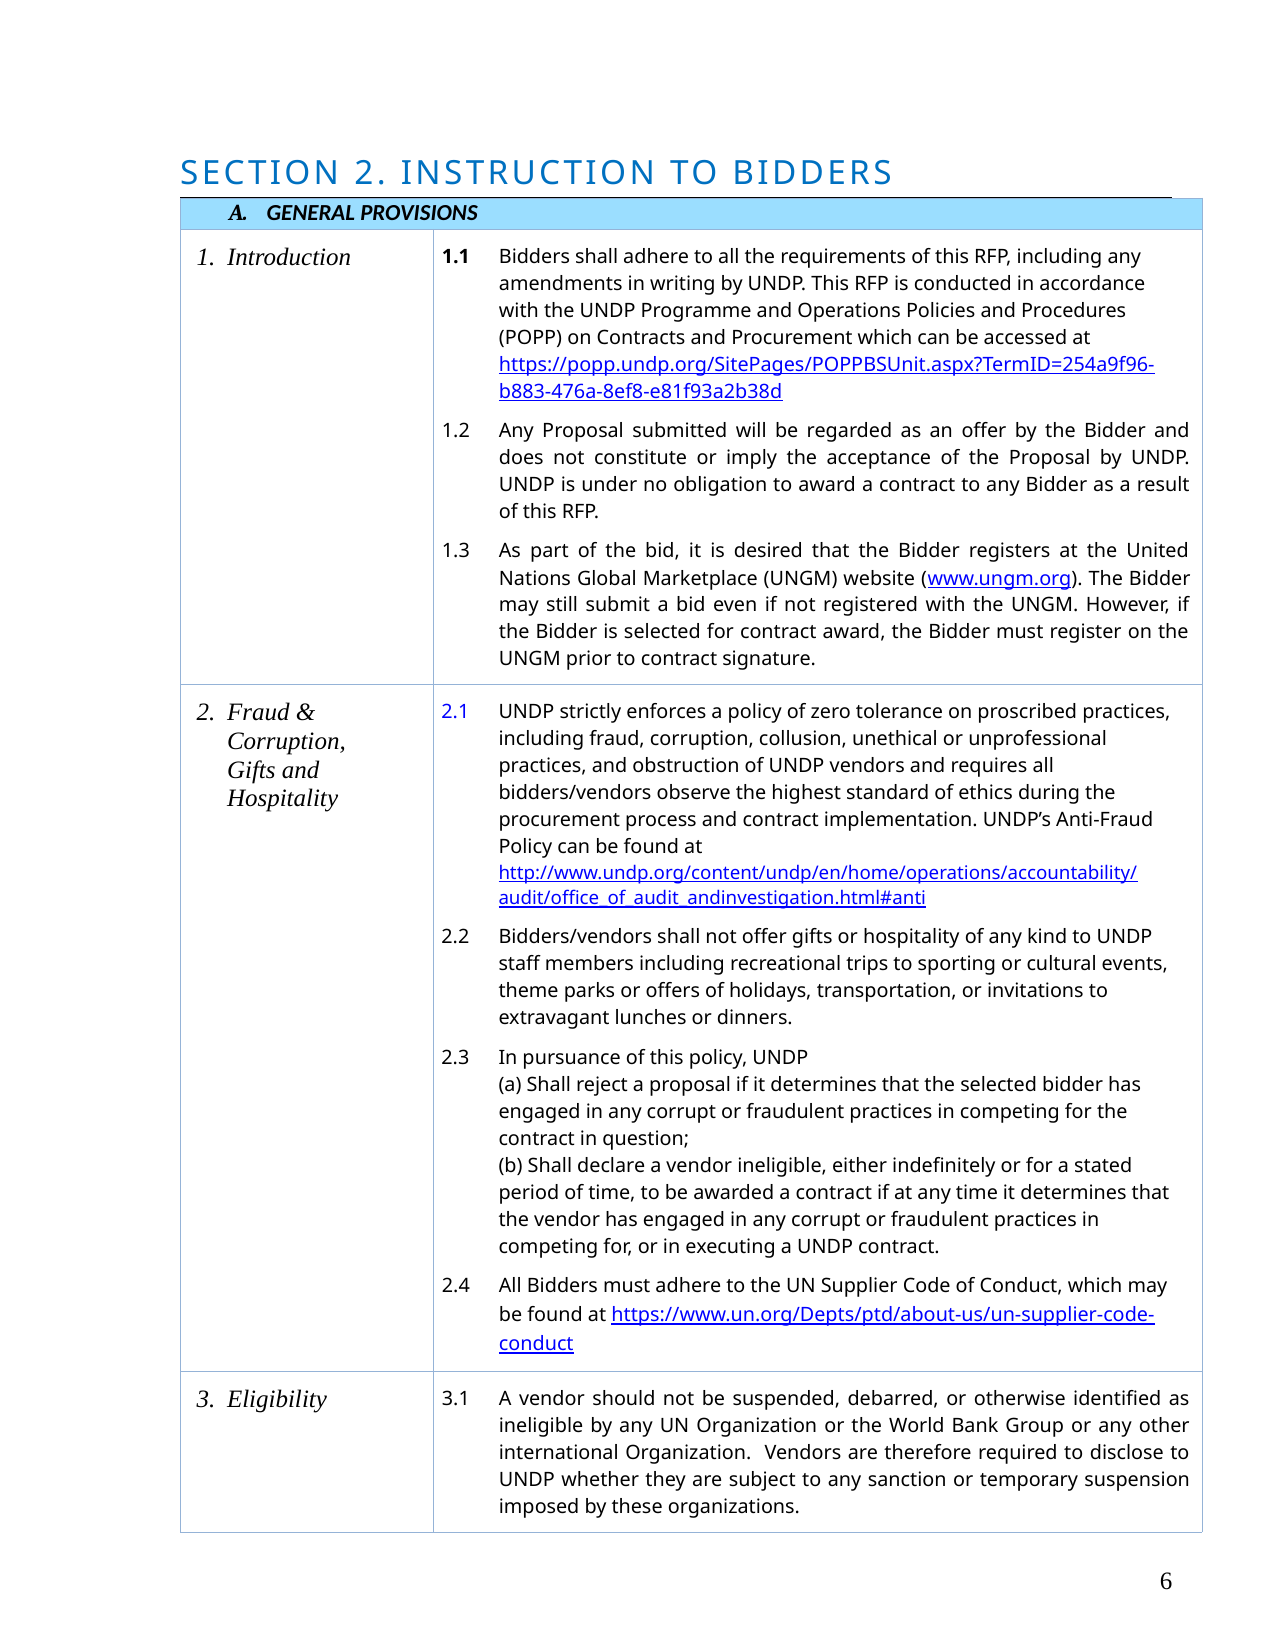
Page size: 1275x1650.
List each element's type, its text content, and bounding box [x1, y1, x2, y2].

table_cell Introduction [181, 230, 433, 684]
subtitle Section 2. Instruction to Bidders [180, 149, 1172, 197]
table_cell Fraud & Corruption, Gifts and Hospitality [181, 685, 433, 1371]
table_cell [434, 1372, 1202, 1531]
table_cell UNDP strictly enforces a policy of zero tolerance on proscribed practices, including fraud, corruption, collusion, unethical or unprofessional practices, and obstruction of UNDP vendors and requires all bidders/vendors observe the highest standard of ethics during the procurement process and contract implementation. UNDP’s Anti-Fraud Policy can be found at http://www.undp.org/content/undp/en/home/operations/accountability/audit/office_of_audit_andinvestigation.html#anti Bidders/vendors shall not offer gifts or hospitality of any kind to UNDP staff members including recreational trips to sporting or cultural events, theme parks or offers of holidays, transportation, or invitations to extravagant lunches or dinners. In pursuance of this policy, UNDP (a) Shall reject a proposal if it determines that the selected bidder has engaged in any corrupt or fraudulent practices in competing for the contract in question; (b) Shall declare a vendor ineligible, either indefinitely or for a stated period of time, to be awarded a contract if at any time it determines that the vendor has engaged in any corrupt or fraudulent practices in competing for, or in executing a UNDP contract. All Bidders must adhere to the UN Supplier Code of Conduct, which may be found at https://www.un.org/Depts/ptd/about-us/un-supplier-code-conduct [434, 685, 1202, 1371]
table_header GENERAL PROVISIONS [181, 199, 1202, 229]
table_cell Bidders shall adhere to all the requirements of this RFP, including any amendments in writing by UNDP. This RFP is conducted in accordance with the UNDP Programme and Operations Policies and Procedures (POPP) on Contracts and Procurement which can be accessed at https://popp.undp.org/SitePages/POPPBSUnit.aspx?TermID=254a9f96-b883-476a-8ef8-e81f93a2b38d Any Proposal submitted will be regarded as an offer by the Bidder and does not constitute or imply the acceptance of the Proposal by UNDP. UNDP is under no obligation to award a contract to any Bidder as a result of this RFP. As part of the bid, it is desired that the Bidder registers at the United Nations Global Marketplace (UNGM) website (www.ungm.org). The Bidder may still submit a bid even if not registered with the UNGM. However, if the Bidder is selected for contract award, the Bidder must register on the UNGM prior to contract signature. [434, 230, 1202, 684]
table_cell Eligibility [181, 1372, 433, 1531]
